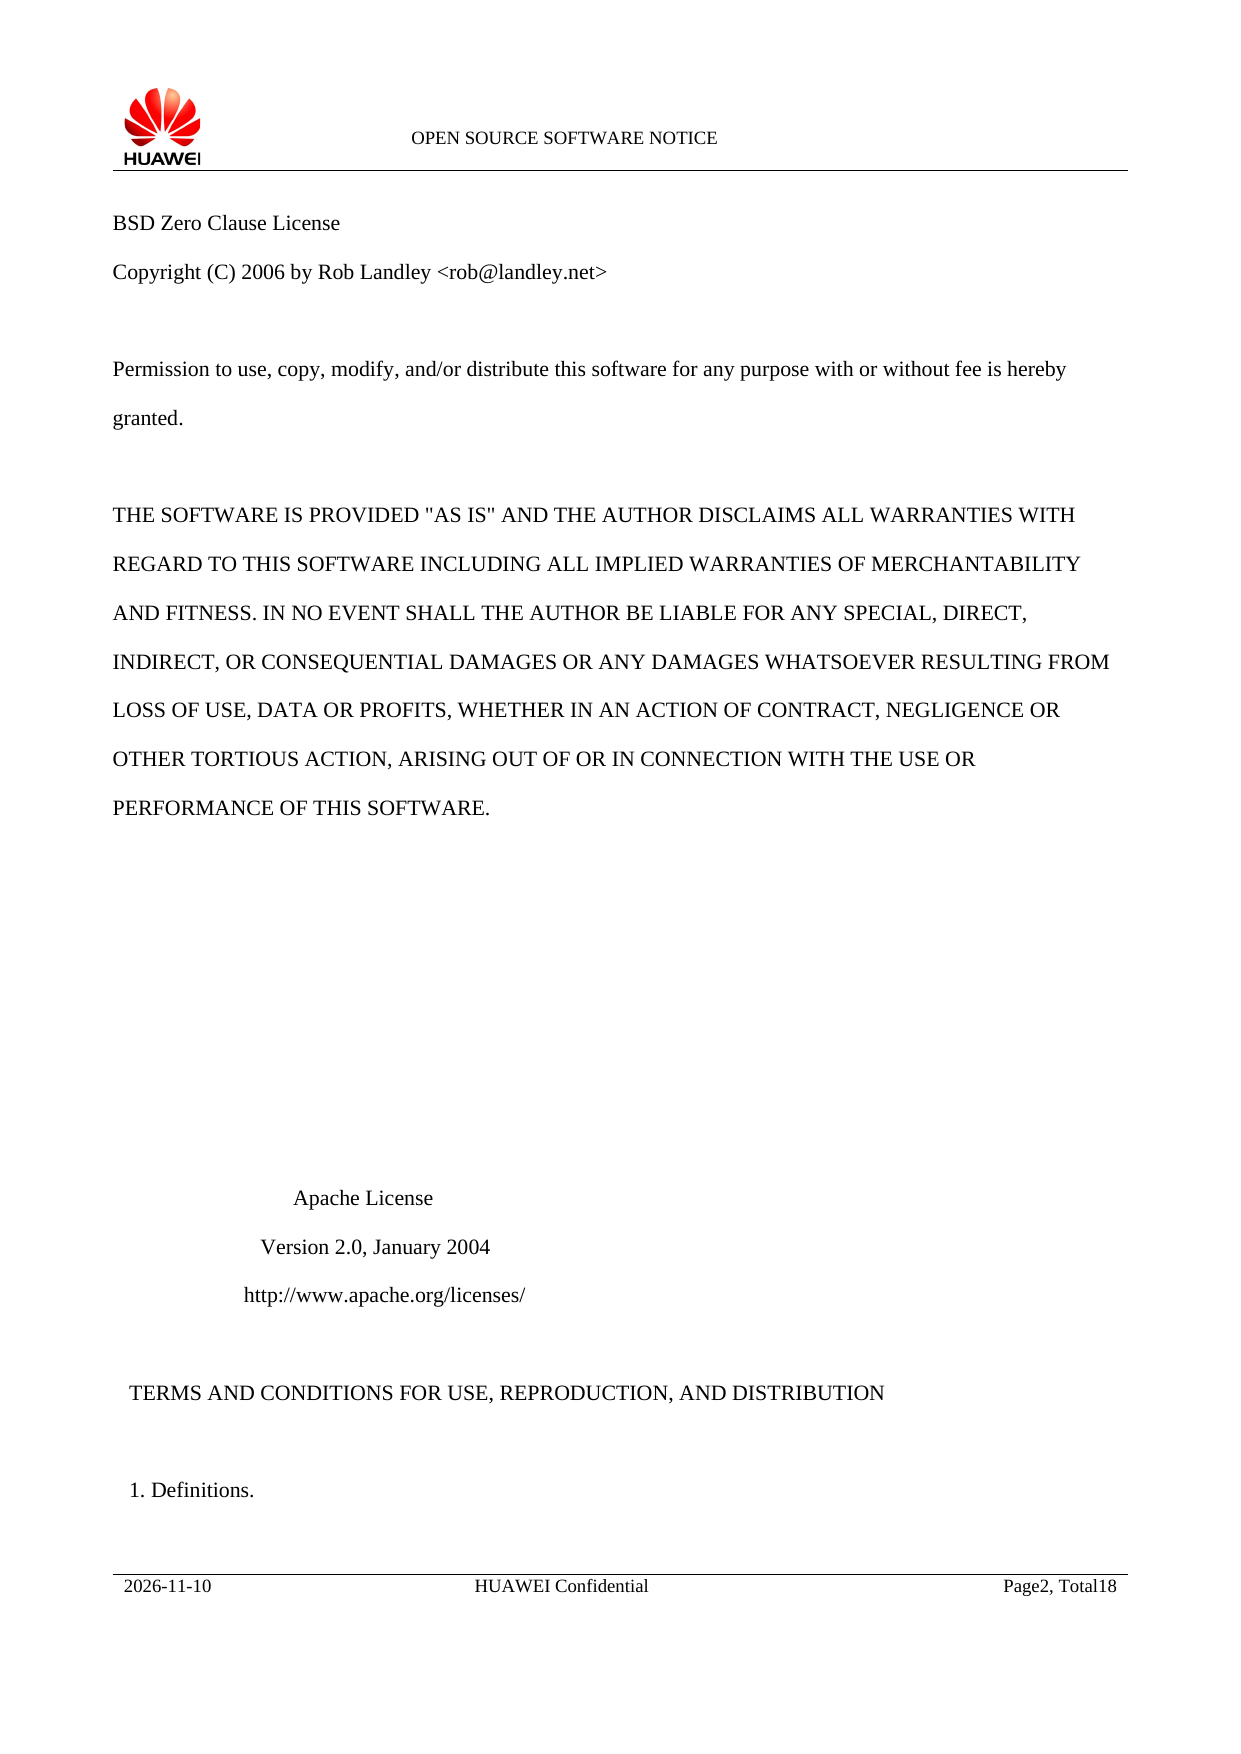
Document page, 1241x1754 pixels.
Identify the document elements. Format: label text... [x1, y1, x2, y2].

picture [124, 88, 201, 165]
